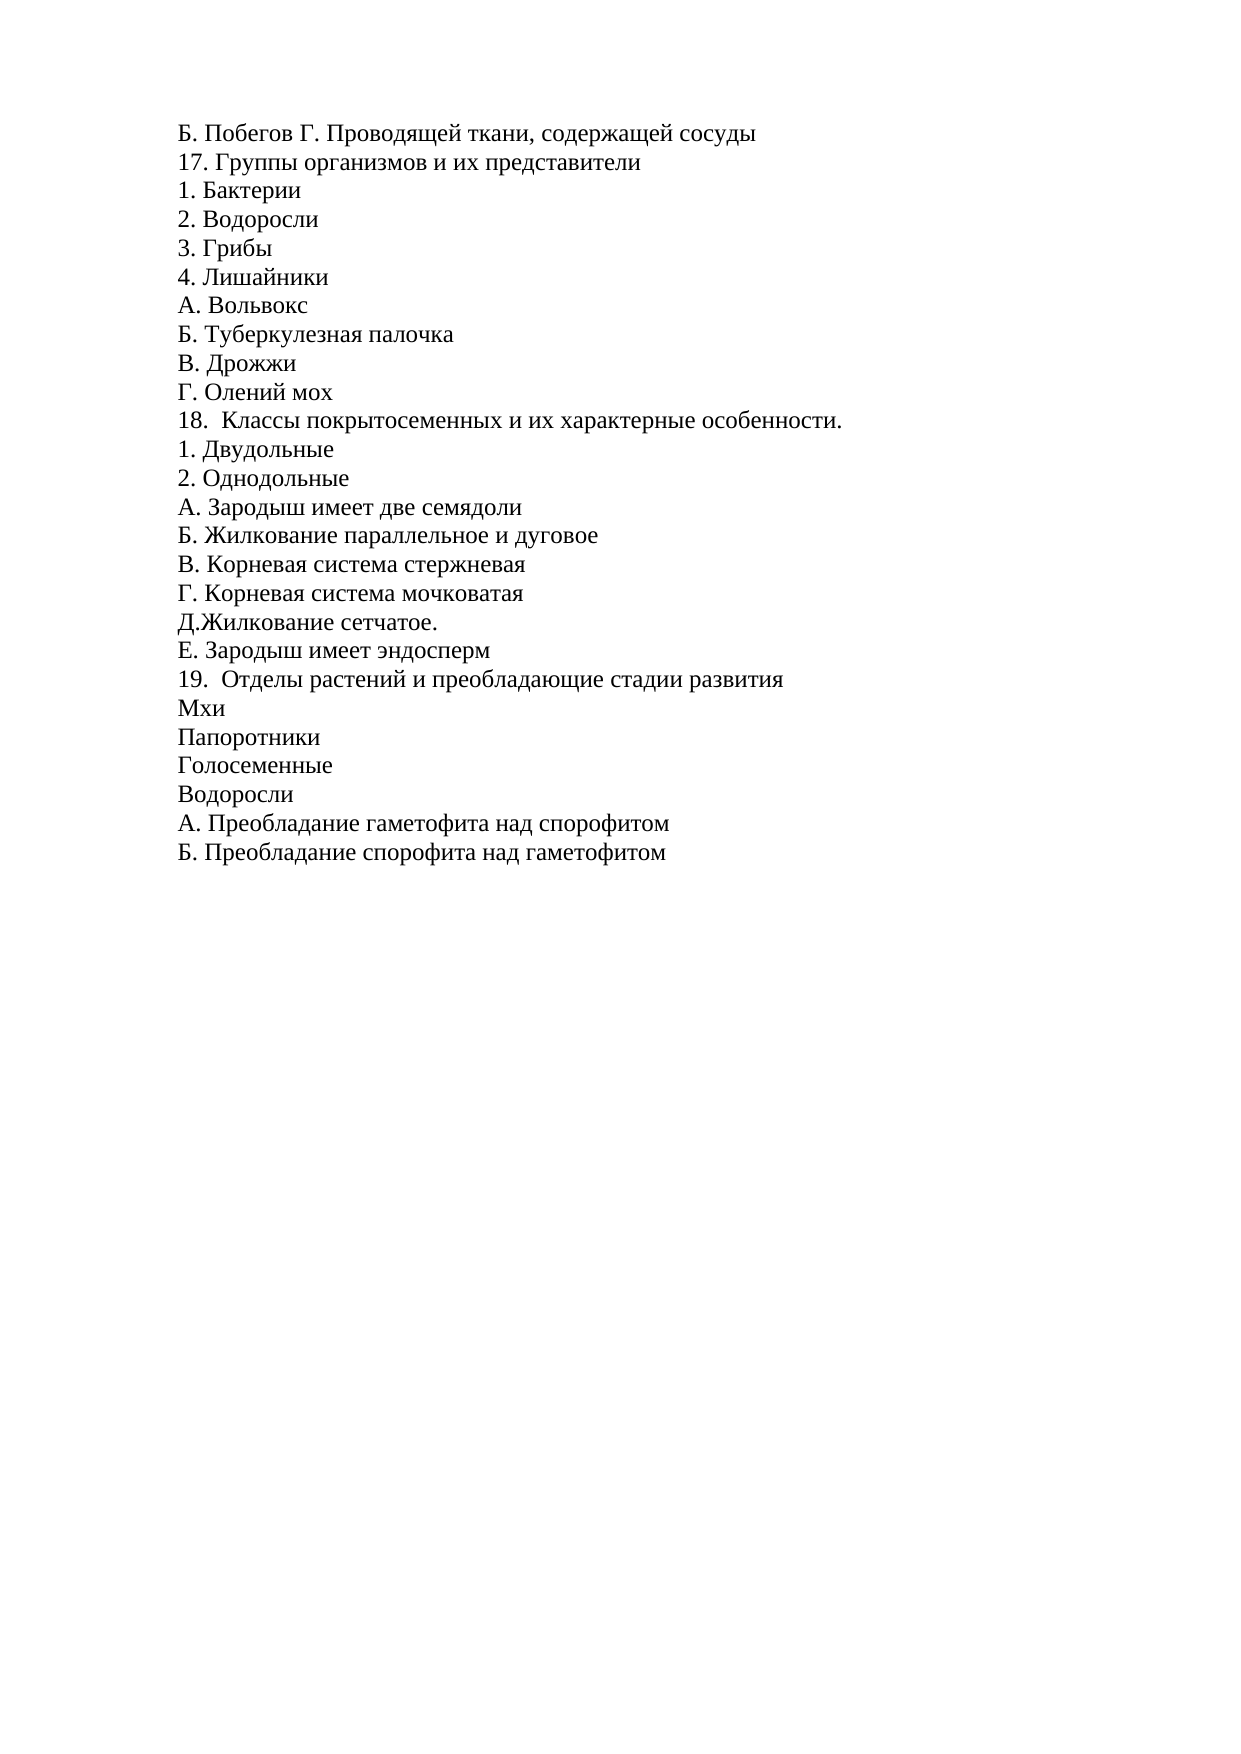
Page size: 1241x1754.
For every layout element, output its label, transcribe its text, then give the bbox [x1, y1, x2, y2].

text Б. Преобладание спорофита над гаметофитом [177, 837, 1152, 866]
text В. Корневая система стержневая [177, 549, 1152, 578]
text А. Вольвокс [177, 291, 1152, 319]
text А. Преобладание гаметофита над спорофитом [177, 808, 1152, 837]
text Мхи [177, 693, 1152, 722]
text Д.Жилкование сетчатое. [177, 607, 1152, 636]
text В. Дрожжи [177, 348, 1152, 377]
text 4. Лишайники [177, 262, 1152, 291]
text 2. Водоросли [177, 204, 1152, 233]
text Водоросли [177, 779, 1152, 808]
text 17. Группы организмов и их представители [177, 147, 1152, 176]
text 1. Бактерии [177, 176, 1152, 204]
text 18. Классы покрытосеменных и их характерные особенности. [177, 406, 1152, 434]
text Голосеменные [177, 751, 1152, 779]
text 2. Однодольные [177, 463, 1152, 492]
text 1. Двудольные [177, 434, 1152, 463]
text 3. Грибы [177, 233, 1152, 262]
text Г. Корневая система мочковатая [177, 578, 1152, 607]
text Б. Побегов Г. Проводящей ткани, содержащей сосуды [177, 118, 1152, 147]
text Папоротники [177, 722, 1152, 751]
text Е. Зародыш имеет эндосперм [177, 636, 1152, 664]
text А. Зародыш имеет две семядоли [177, 492, 1152, 521]
text Г. Олений мох [177, 377, 1152, 406]
text 19. Отделы растений и преобладающие стадии развития [177, 664, 1152, 693]
text Б. Туберкулезная палочка [177, 319, 1152, 348]
text Б. Жилкование параллельное и дуговое [177, 521, 1152, 549]
